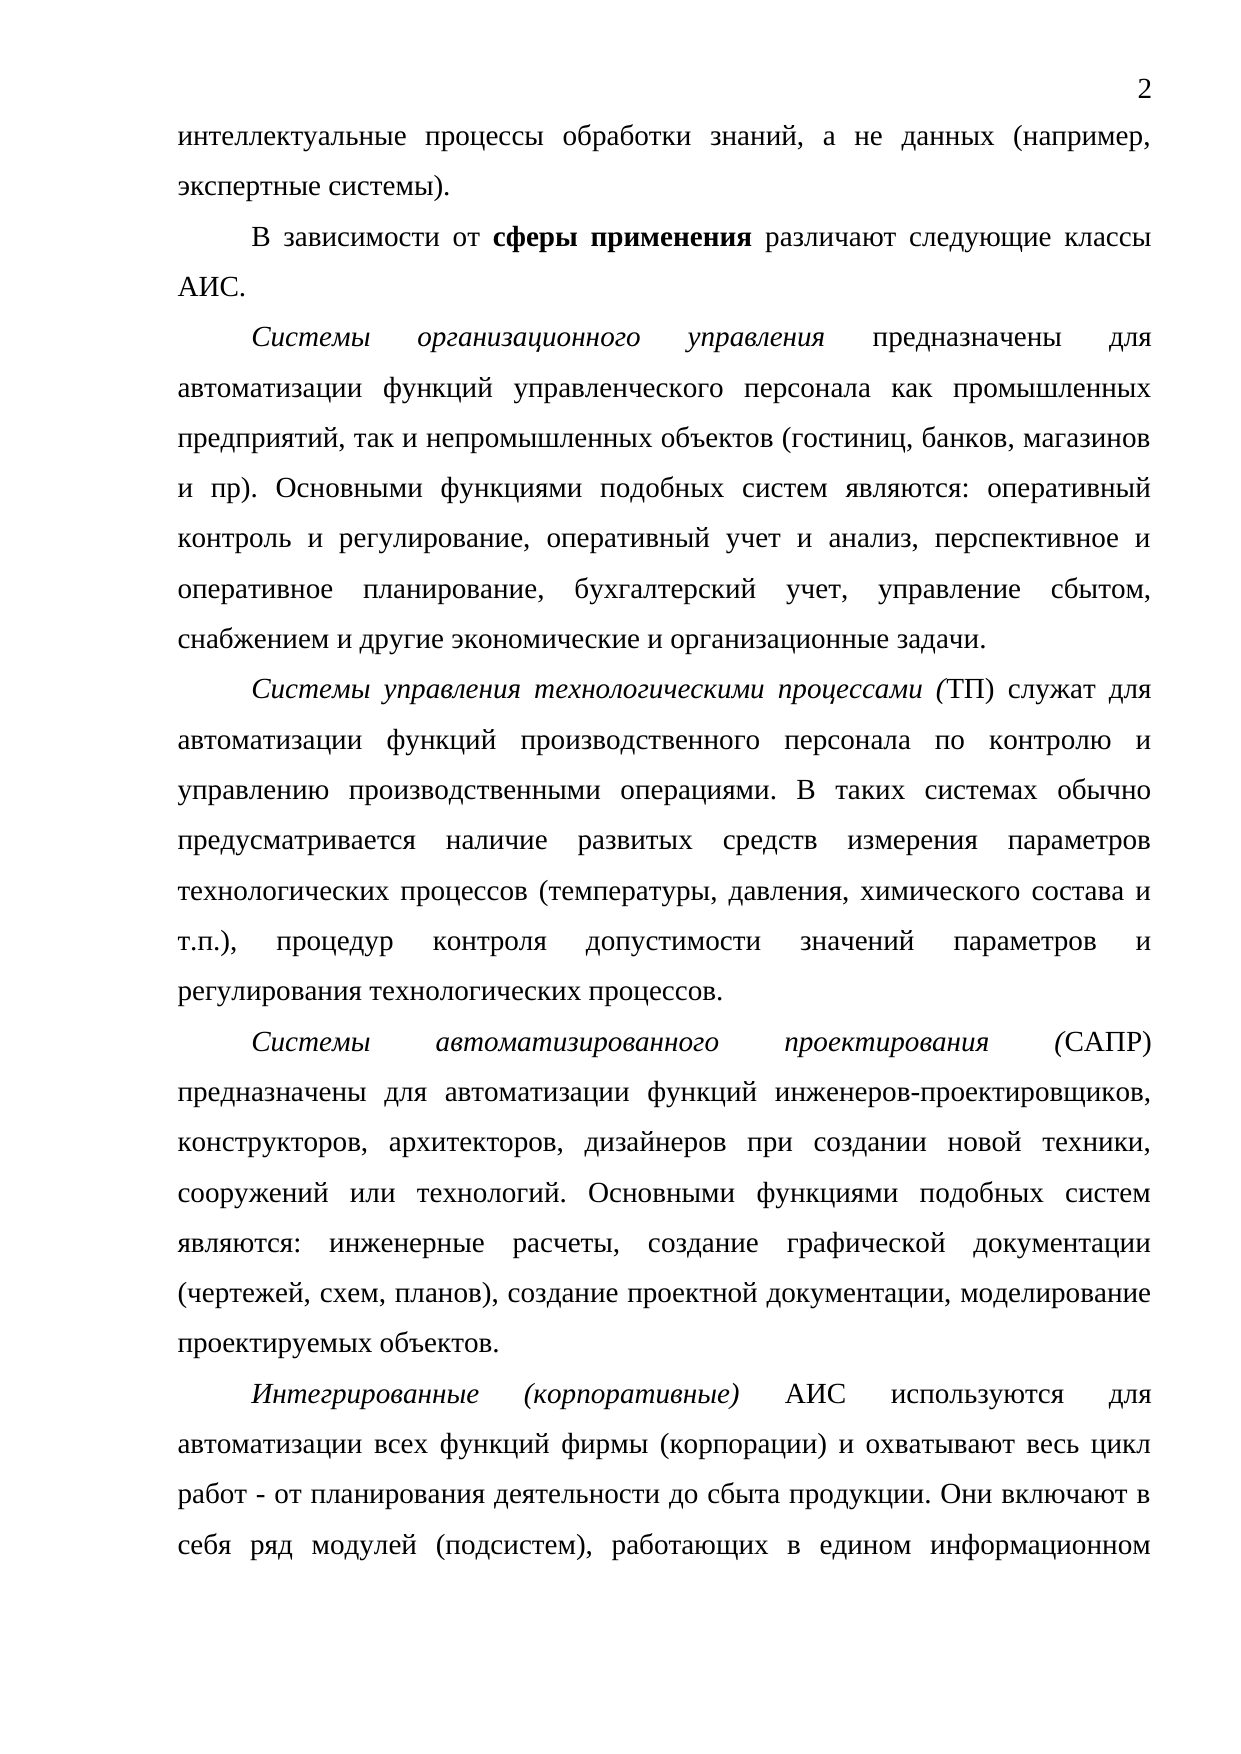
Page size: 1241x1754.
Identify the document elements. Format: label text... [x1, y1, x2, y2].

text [177, 118, 1152, 202]
text Системы управления технологическими процессами (ТП) служат для автоматизации функций производственного персонала по контролю и управлению производственными операциями. В таких системах обычно предусматривается наличие развитых средств измерения параметров технологических процессов (температуры, давления, химического состава и т.п.), процедур контроля допустимости значений параметров и регулирования технологических процессов. [177, 672, 1152, 1007]
text Системы автоматизированного проектирования (САПР) предназначены для автоматизации функций инженеров-проектировщиков, конструкторов, архитекторов, дизайнеров при создании новой техники, сооружений или технологий. Основными функциями подобных систем являются: инженерные расчеты, создание графической документации (чертежей, схем, планов), создание проектной документации, моделирование проектируемых объектов. [177, 1024, 1152, 1359]
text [177, 1376, 1152, 1560]
text Системы организационного управления предназначены для автоматизации функций управленческого персонала как промышленных предприятий, так и непромышленных объектов (гостиниц, банков, магазинов и пр). Основными функциями подобных систем являются: оперативный контроль и регулирование, оперативный учет и анализ, перспективное и оперативное планирование, бухгалтерский учет, управление сбытом, снабжением и другие экономические и организационные задачи. [177, 319, 1152, 655]
text В зависимости от сферы применения различают следующие классы АИС. [177, 219, 1152, 303]
